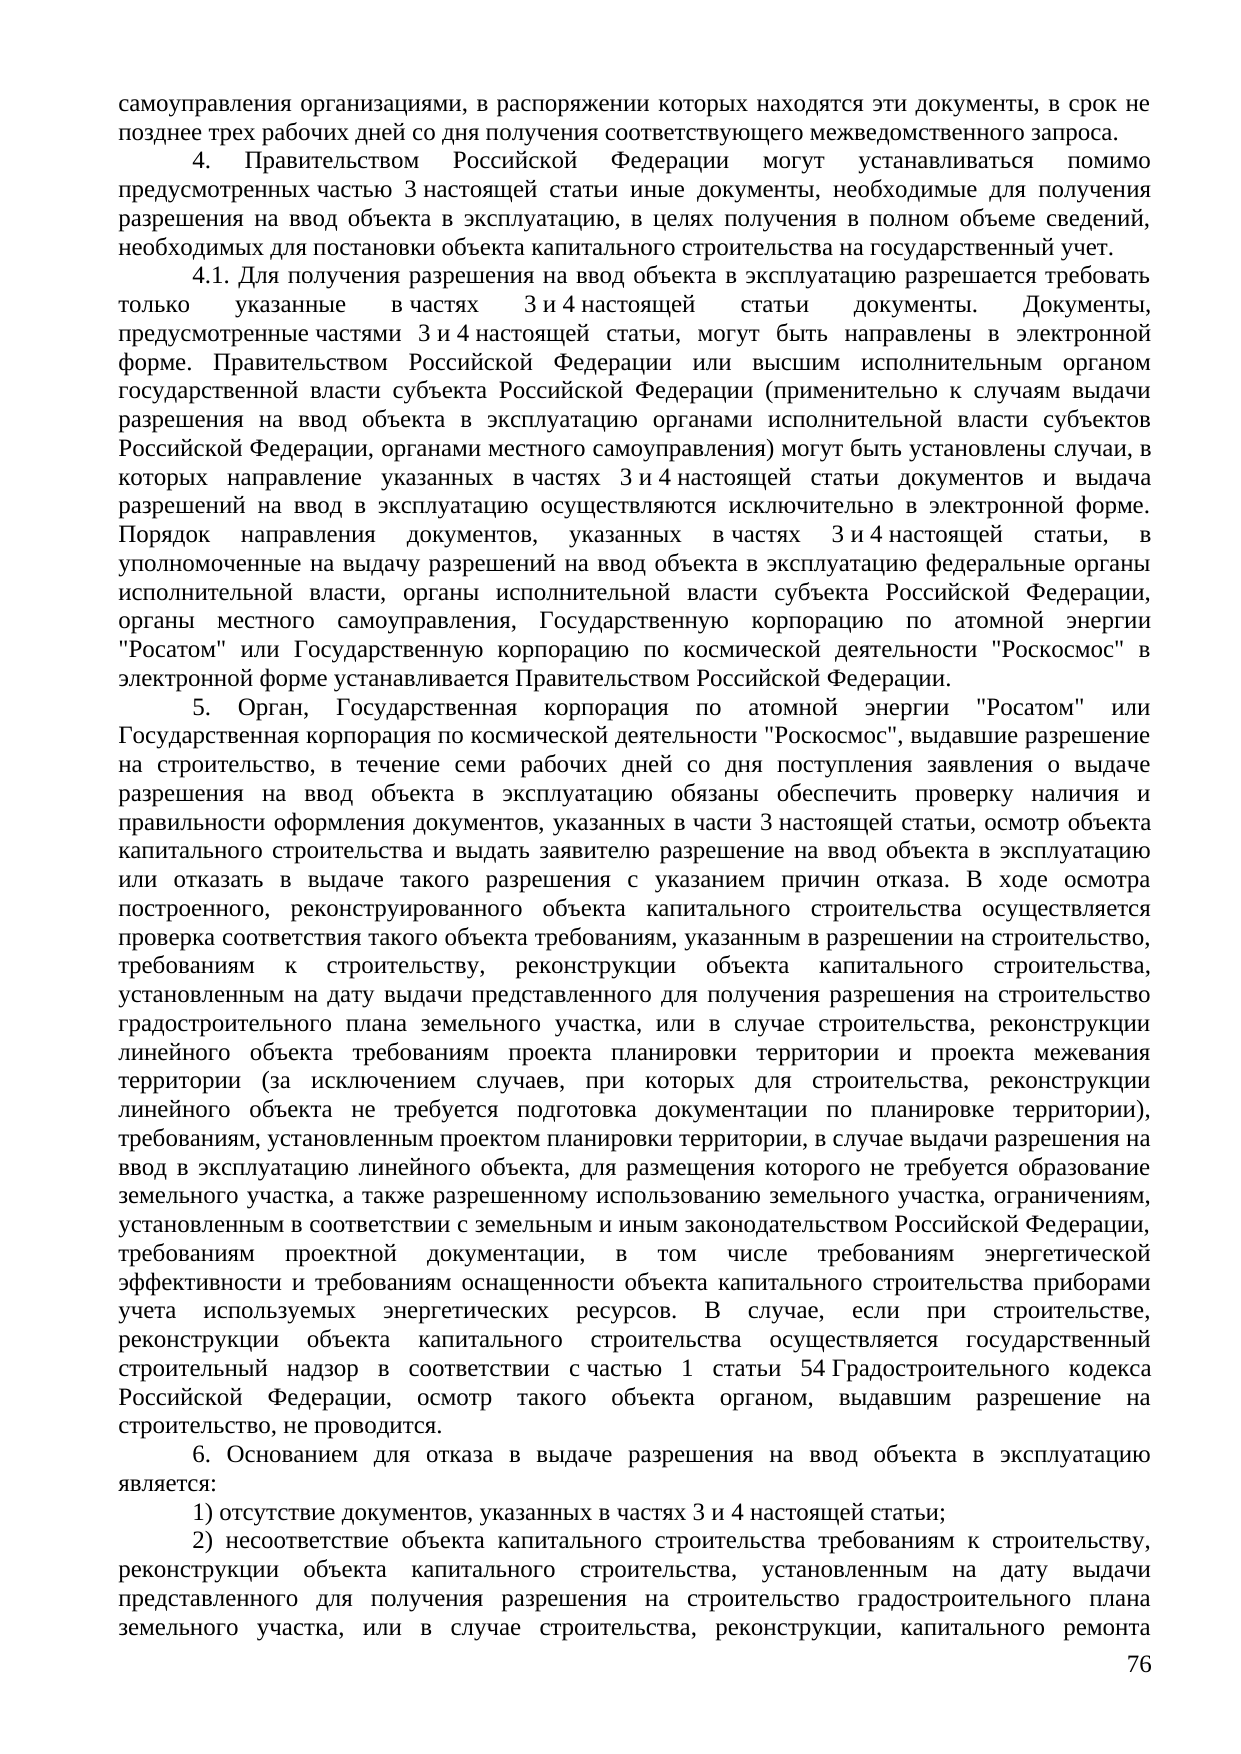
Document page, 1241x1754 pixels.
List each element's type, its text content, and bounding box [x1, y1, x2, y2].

text 4. Правительством Российской Федерации могут устанавливаться помимо предусмотренных частью 3 настоящей статьи иные документы, необходимые для получения разрешения на ввод объекта в эксплуатацию, в целях получения в полном объеме сведений, необходимых для постановки объекта капитального строительства на государственный учет. [118, 145, 1152, 260]
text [118, 1525, 1152, 1640]
text 6. Основанием для отказа в выдаче разрешения на ввод объекта в эксплуатацию является: [118, 1439, 1152, 1497]
text 1) отсутствие документов, указанных в частях 3 и 4 настоящей статьи; [118, 1497, 1152, 1525]
text 5. Орган, Государственная корпорация по атомной энергии "Росатом" или Государственная корпорация по космической деятельности "Роскосмос", выдавшие разрешение на строительство, в течение семи рабочих дней со дня поступления заявления о выдаче разрешения на ввод объекта в эксплуатацию обязаны обеспечить проверку наличия и правильности оформления документов, указанных в части 3 настоящей статьи, осмотр объекта капитального строительства и выдать заявителю разрешение на ввод объекта в эксплуатацию или отказать в выдаче такого разрешения с указанием причин отказа. В ходе осмотра построенного, реконструированного объекта капитального строительства осуществляется проверка соответствия такого объекта требованиям, указанным в разрешении на строительство, требованиям к строительству, реконструкции объекта капитального строительства, установленным на дату выдачи представленного для получения разрешения на строительство градостроительного плана земельного участка, или в случае строительства, реконструкции линейного объекта требованиям проекта планировки территории и проекта межевания территории (за исключением случаев, при которых для строительства, реконструкции линейного объекта не требуется подготовка документации по планировке территории), требованиям, установленным проектом планировки территории, в случае выдачи разрешения на ввод в эксплуатацию линейного объекта, для размещения которого не требуется образование земельного участка, а также разрешенному использованию земельного участка, ограничениям, установленным в соответствии с земельным и иным законодательством Российской Федерации, требованиям проектной документации, в том числе требованиям энергетической эффективности и требованиям оснащенности объекта капитального строительства приборами учета используемых энергетических ресурсов. В случае, если при строительстве, реконструкции объекта капитального строительства осуществляется государственный строительный надзор в соответствии с частью 1 статьи 54 Градостроительного кодекса Российской Федерации, осмотр такого объекта органом, выдавшим разрешение на строительство, не проводится. [118, 692, 1152, 1439]
text 4.1. Для получения разрешения на ввод объекта в эксплуатацию разрешается требовать только указанные в частях 3 и 4 настоящей статьи документы. Документы, предусмотренные частями 3 и 4 настоящей статьи, могут быть направлены в электронной форме. Правительством Российской Федерации или высшим исполнительным органом государственной власти субъекта Российской Федерации (применительно к случаям выдачи разрешения на ввод объекта в эксплуатацию органами исполнительной власти субъектов Российской Федерации, органами местного самоуправления) могут быть установлены случаи, в которых направление указанных в частях 3 и 4 настоящей статьи документов и выдача разрешений на ввод в эксплуатацию осуществляются исключительно в электронной форме. Порядок направления документов, указанных в частях 3 и 4 настоящей статьи, в уполномоченные на выдачу разрешений на ввод объекта в эксплуатацию федеральные органы исполнительной власти, органы исполнительной власти субъекта Российской Федерации, органы местного самоуправления, Государственную корпорацию по атомной энергии "Росатом" или Государственную корпорацию по космической деятельности "Роскосмос" в электронной форме устанавливается Правительством Российской Федерации. [118, 260, 1152, 692]
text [118, 88, 1152, 145]
